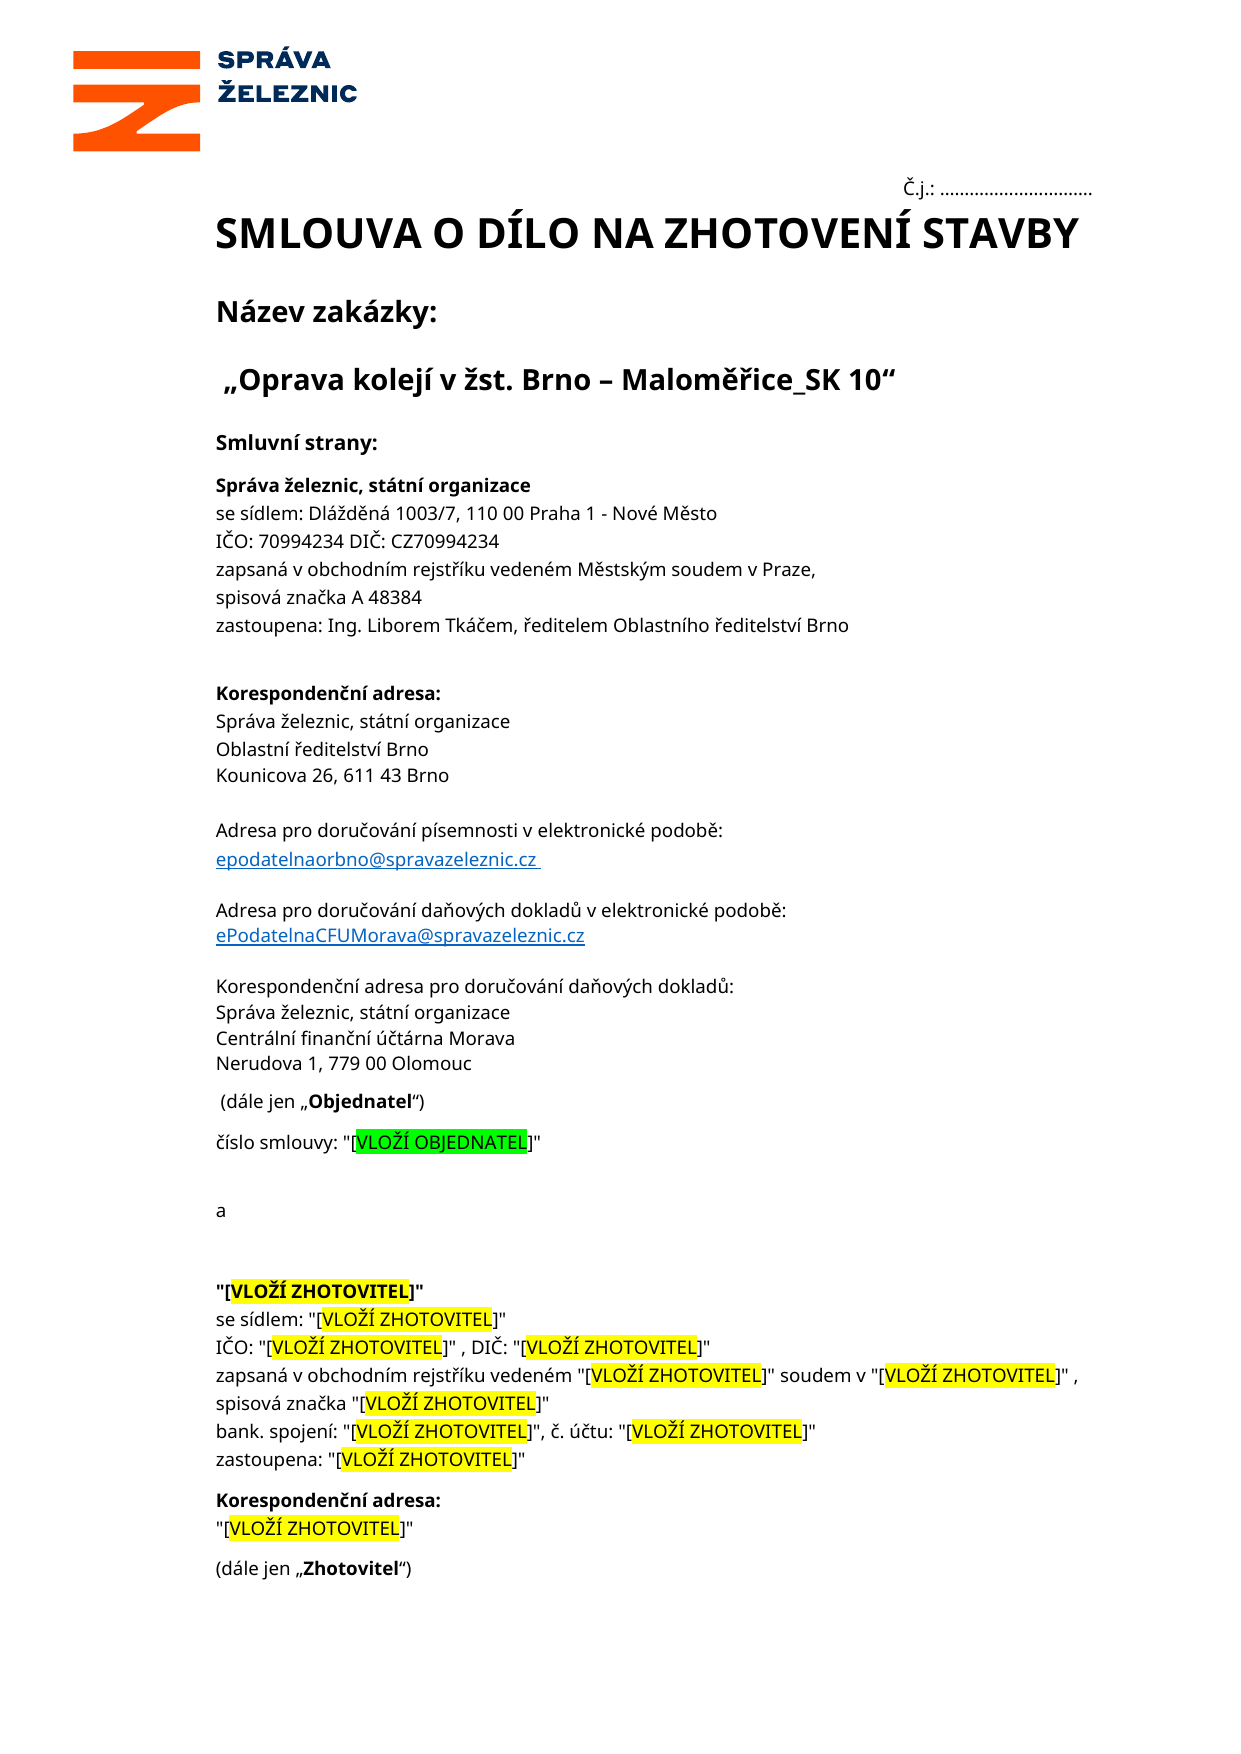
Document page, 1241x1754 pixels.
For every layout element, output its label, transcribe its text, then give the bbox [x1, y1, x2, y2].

text zastoupena: "[VLOŽÍ ZHOTOVITEL]" [512, 1447, 1093, 1472]
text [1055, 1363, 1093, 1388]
text (dále jen „Objednatel“) [216, 1088, 1093, 1114]
text bank. spojení: "[VLOŽÍ ZHOTOVITEL]", č. účtu: "[VLOŽÍ ZHOTOVITEL]" [802, 1419, 1093, 1444]
text "[VLOŽÍ ZHOTOVITEL]" [399, 1515, 1093, 1541]
text Kounicova 26, 611 43 Brno [216, 762, 1093, 788]
text Korespondenční adresa: [216, 1487, 1093, 1513]
text Název zakázky: [216, 291, 1093, 331]
text Korespondenční adresa: [216, 681, 1093, 706]
text Smluvní strany: [216, 428, 1093, 457]
text IČO: 70994234 DIČ: CZ70994234 [216, 528, 1093, 553]
text Centrální finanční účtárna Morava [216, 1025, 1093, 1050]
text spisová značka "[VLOŽÍ ZHOTOVITEL]" [536, 1391, 1093, 1416]
text číslo smlouvy: "[VLOŽÍ OBJEDNATEL]" [527, 1129, 1093, 1154]
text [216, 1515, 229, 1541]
text se sídlem: Dlážděná 1003/7, 110 00 Praha 1 - Nové Město [216, 500, 1093, 526]
text SMLOUVA O DÍLO NA ZHOTOVENÍ STAVBY [216, 203, 1093, 260]
text spisová značka A 48384 [216, 584, 1093, 609]
text Správa železnic, státní organizace [216, 709, 1093, 734]
text Adresa pro doručování písemnosti v elektronické podobě: [216, 817, 1093, 842]
text se sídlem: "[VLOŽÍ ZHOTOVITEL]" [216, 1307, 322, 1332]
text IČO: "[VLOŽÍ ZHOTOVITEL]" , DIČ: "[VLOŽÍ ZHOTOVITEL]" [216, 1334, 1093, 1360]
text Nerudova 1, 779 00 Olomouc [216, 1050, 1093, 1076]
text Správa železnic, státní organizace [216, 999, 1093, 1025]
text "[VLOŽÍ ZHOTOVITEL]" [216, 1278, 1093, 1304]
text zapsaná v obchodním rejstříku vedeném "[VLOŽÍ ZHOTOVITEL]" soudem v "[VLOŽÍ ZHOTOVITEL]" , [216, 1363, 591, 1388]
text Č.j.: …………………………. [216, 176, 1093, 201]
text a [216, 1197, 1093, 1223]
text zastoupena: Ing. Liborem Tkáčem, ředitelem Oblastního ředitelství Brno [216, 612, 1093, 638]
text spisová značka "[VLOŽÍ ZHOTOVITEL]" [216, 1391, 365, 1416]
text Správa železnic, státní organizace [216, 472, 1093, 497]
text ePodatelnaCFUMorava@spravazeleznic.cz [216, 923, 1093, 948]
text epodatelnaorbno@spravazeleznic.cz [216, 846, 1093, 872]
text se sídlem: "[VLOŽÍ ZHOTOVITEL]" [492, 1307, 1093, 1332]
text (dále jen „Zhotovitel“) [216, 1556, 1093, 1581]
text „Oprava kolejí v žst. Brno – Maloměřice_SK 10“ [216, 359, 1093, 399]
text zapsaná v obchodním rejstříku vedeném Městským soudem v Praze, [216, 556, 1093, 582]
text zastoupena: "[VLOŽÍ ZHOTOVITEL]" [216, 1447, 341, 1472]
text Korespondenční adresa pro doručování daňových dokladů: [216, 974, 1093, 999]
text Adresa pro doručování daňových dokladů v elektronické podobě: [216, 897, 1093, 923]
text Oblastní ředitelství Brno [216, 737, 1093, 762]
text číslo smlouvy: "[VLOŽÍ OBJEDNATEL]" [216, 1129, 356, 1154]
